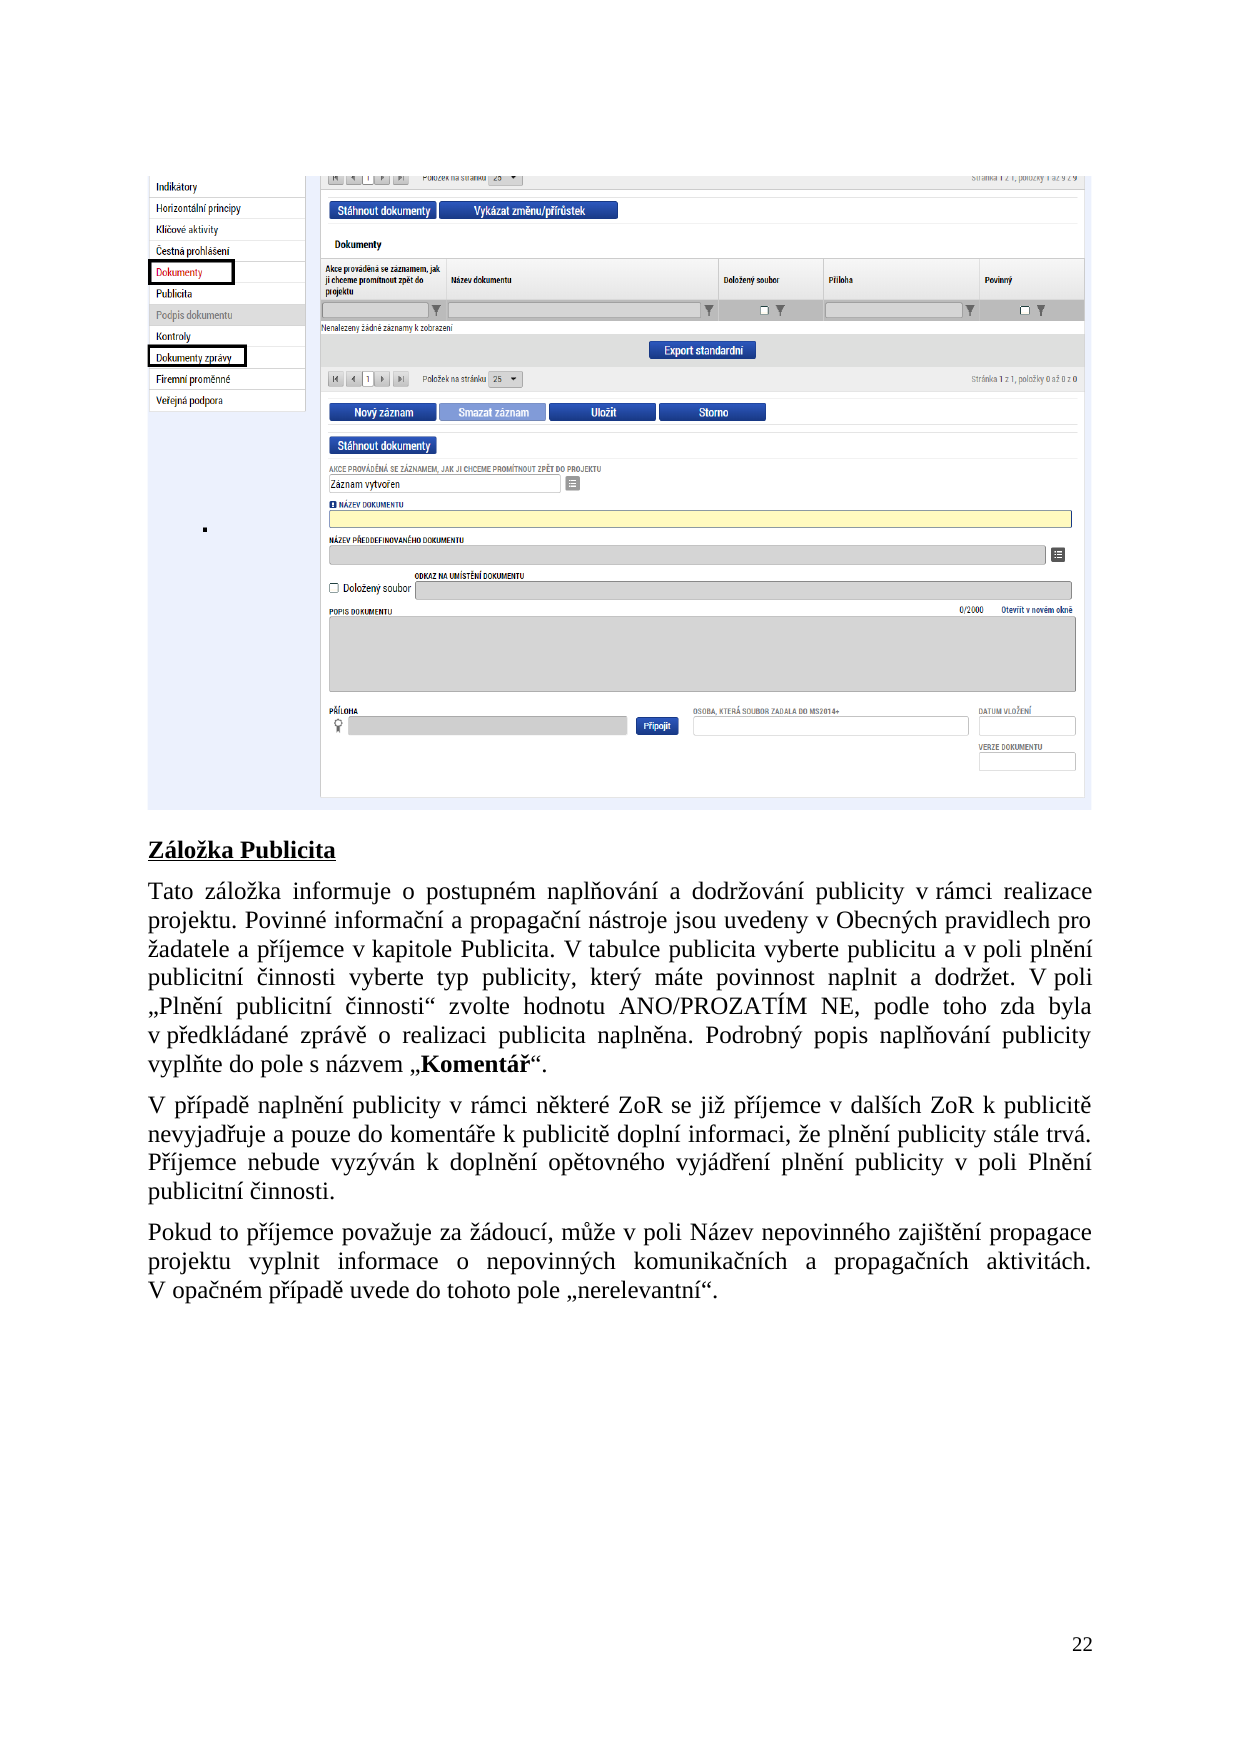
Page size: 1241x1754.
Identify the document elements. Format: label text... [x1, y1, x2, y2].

picture [147, 176, 1092, 810]
text Tato záložka informuje o postupném naplňování a dodržování publicity v rámci realizace projektu. Povinné informační a propagační nástroje jsou uvedeny v Obecných pravidlech pro žadatele a příjemce v kapitole Publicita. V tabulce publicita vyberte publicitu a v poli plnění publicitní činnosti vyberte typ publicity, který máte povinnost naplnit a dodržet. V poli „Plnění publicitní činnosti“ zvolte hodnotu ANO/PROZATÍM NE, podle toho zda byla v předkládané zprávě o realizaci publicita naplněna. Podrobný popis naplňování publicity vyplňte do pole s názvem „Komentář“. [148, 876, 1092, 1077]
text Pokud to příjemce považuje za žádoucí, může v poli Název nepovinného zajištění propagace projektu vyplnit informace o nepovinných komunikačních a propagačních aktivitách. V opačném případě uvede do tohoto pole „nerelevantní“. [148, 1217, 1092, 1304]
text V případě naplnění publicity v rámci některé ZoR se již příjemce v dalších ZoR k publicitě nevyjadřuje a pouze do komentáře k publicitě doplní informaci, že plnění publicity stále trvá. Příjemce nebude vyzýván k doplnění opětovného vyjádření plnění publicity v poli Plnění publicitní činnosti. [148, 1090, 1092, 1205]
text Záložka Publicita [148, 835, 1092, 864]
